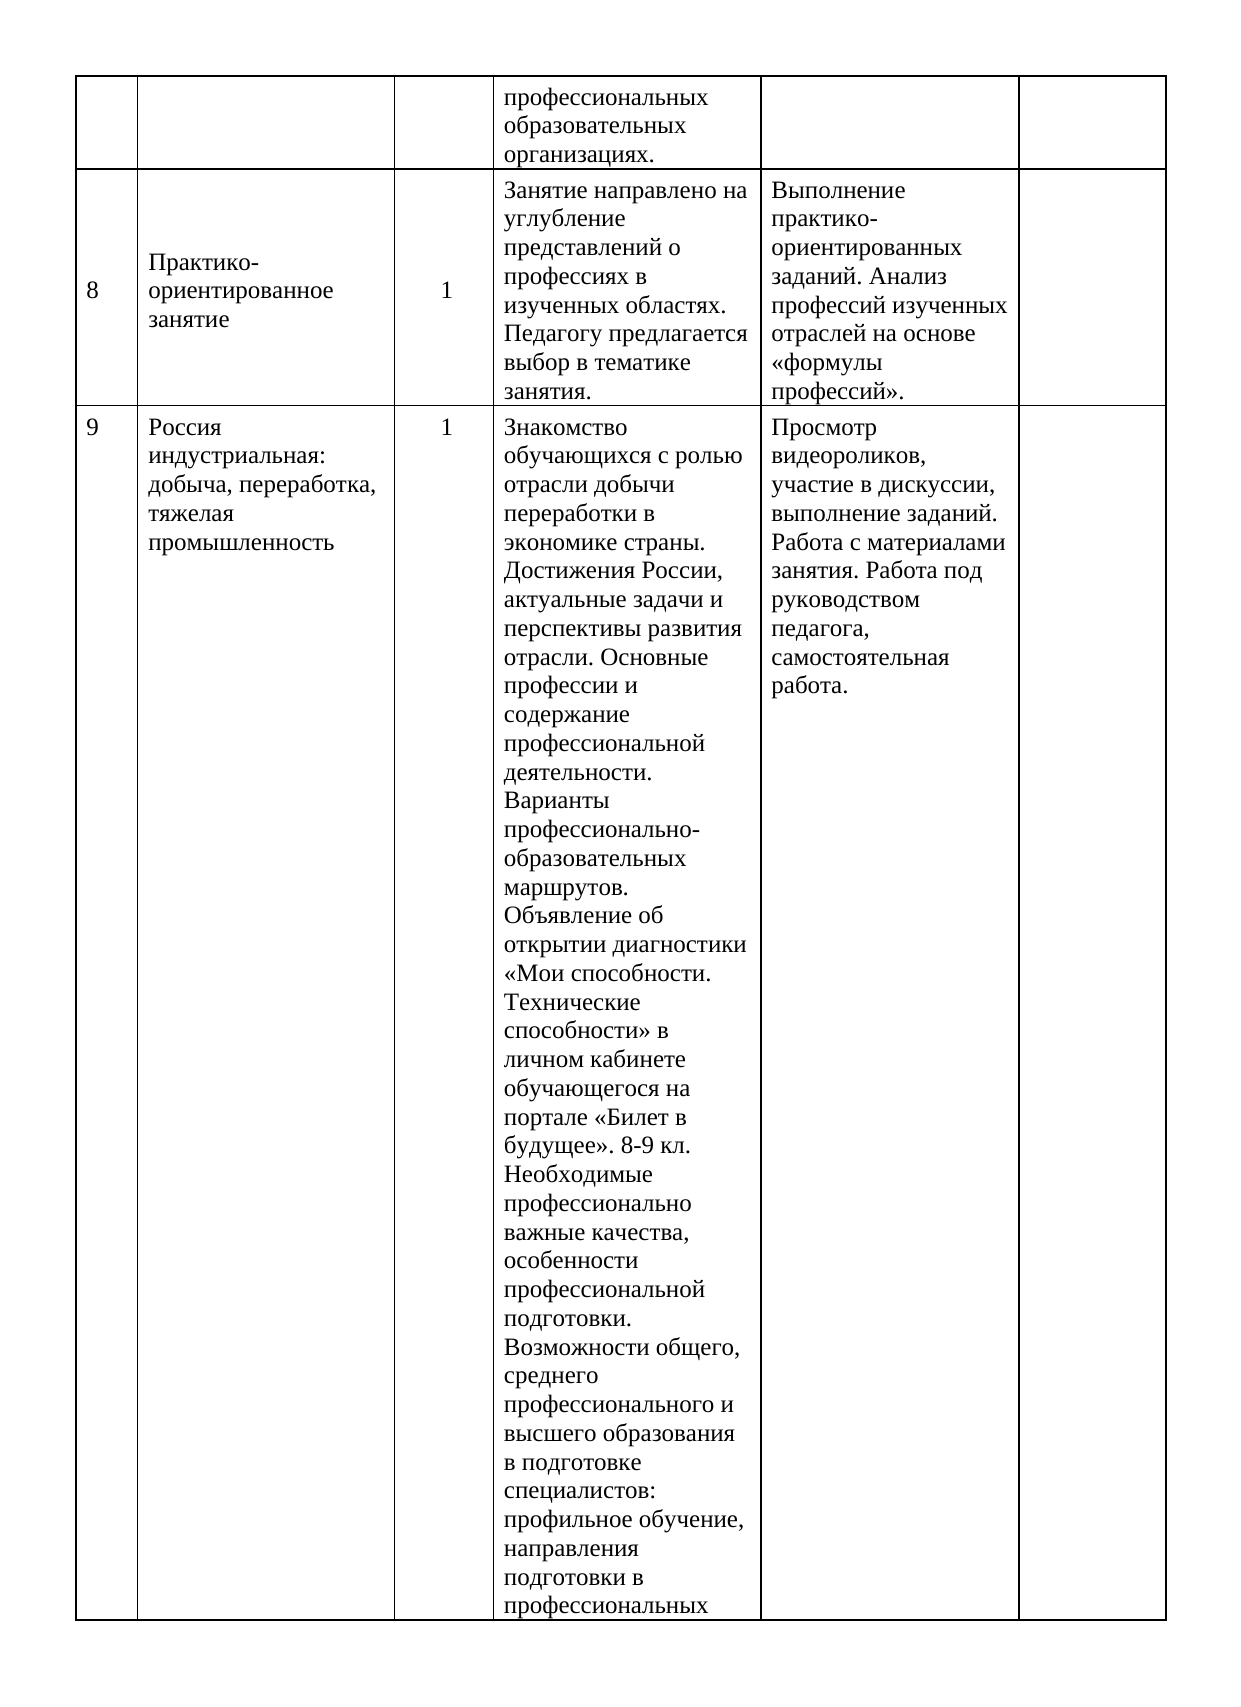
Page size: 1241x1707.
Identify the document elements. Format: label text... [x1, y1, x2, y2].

table_cell Выполнение практико-ориентированных заданий. Анализ профессий изученных отраслей на основе «формулы профессий». [762, 170, 1018, 405]
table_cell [762, 77, 1018, 168]
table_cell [138, 406, 394, 1619]
table_cell [1020, 170, 1165, 405]
table_cell 7 [77, 77, 137, 168]
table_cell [494, 406, 760, 1619]
table_cell 1 [395, 406, 493, 1619]
table_cell 9 [77, 406, 137, 1619]
table_cell Занятие направлено на углубление представлений о профессиях в изученных областях. Педагогу предлагается выбор в тематике занятия. [494, 170, 760, 405]
table_cell Практико-ориентированное занятие [138, 170, 394, 405]
table_cell 1 [395, 77, 493, 168]
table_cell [762, 406, 1018, 1619]
table_cell 1 [395, 170, 493, 405]
table_cell 8 [77, 170, 137, 405]
table_cell [1020, 77, 1165, 168]
table_cell [1020, 406, 1165, 1619]
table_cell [494, 77, 760, 168]
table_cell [138, 77, 394, 168]
